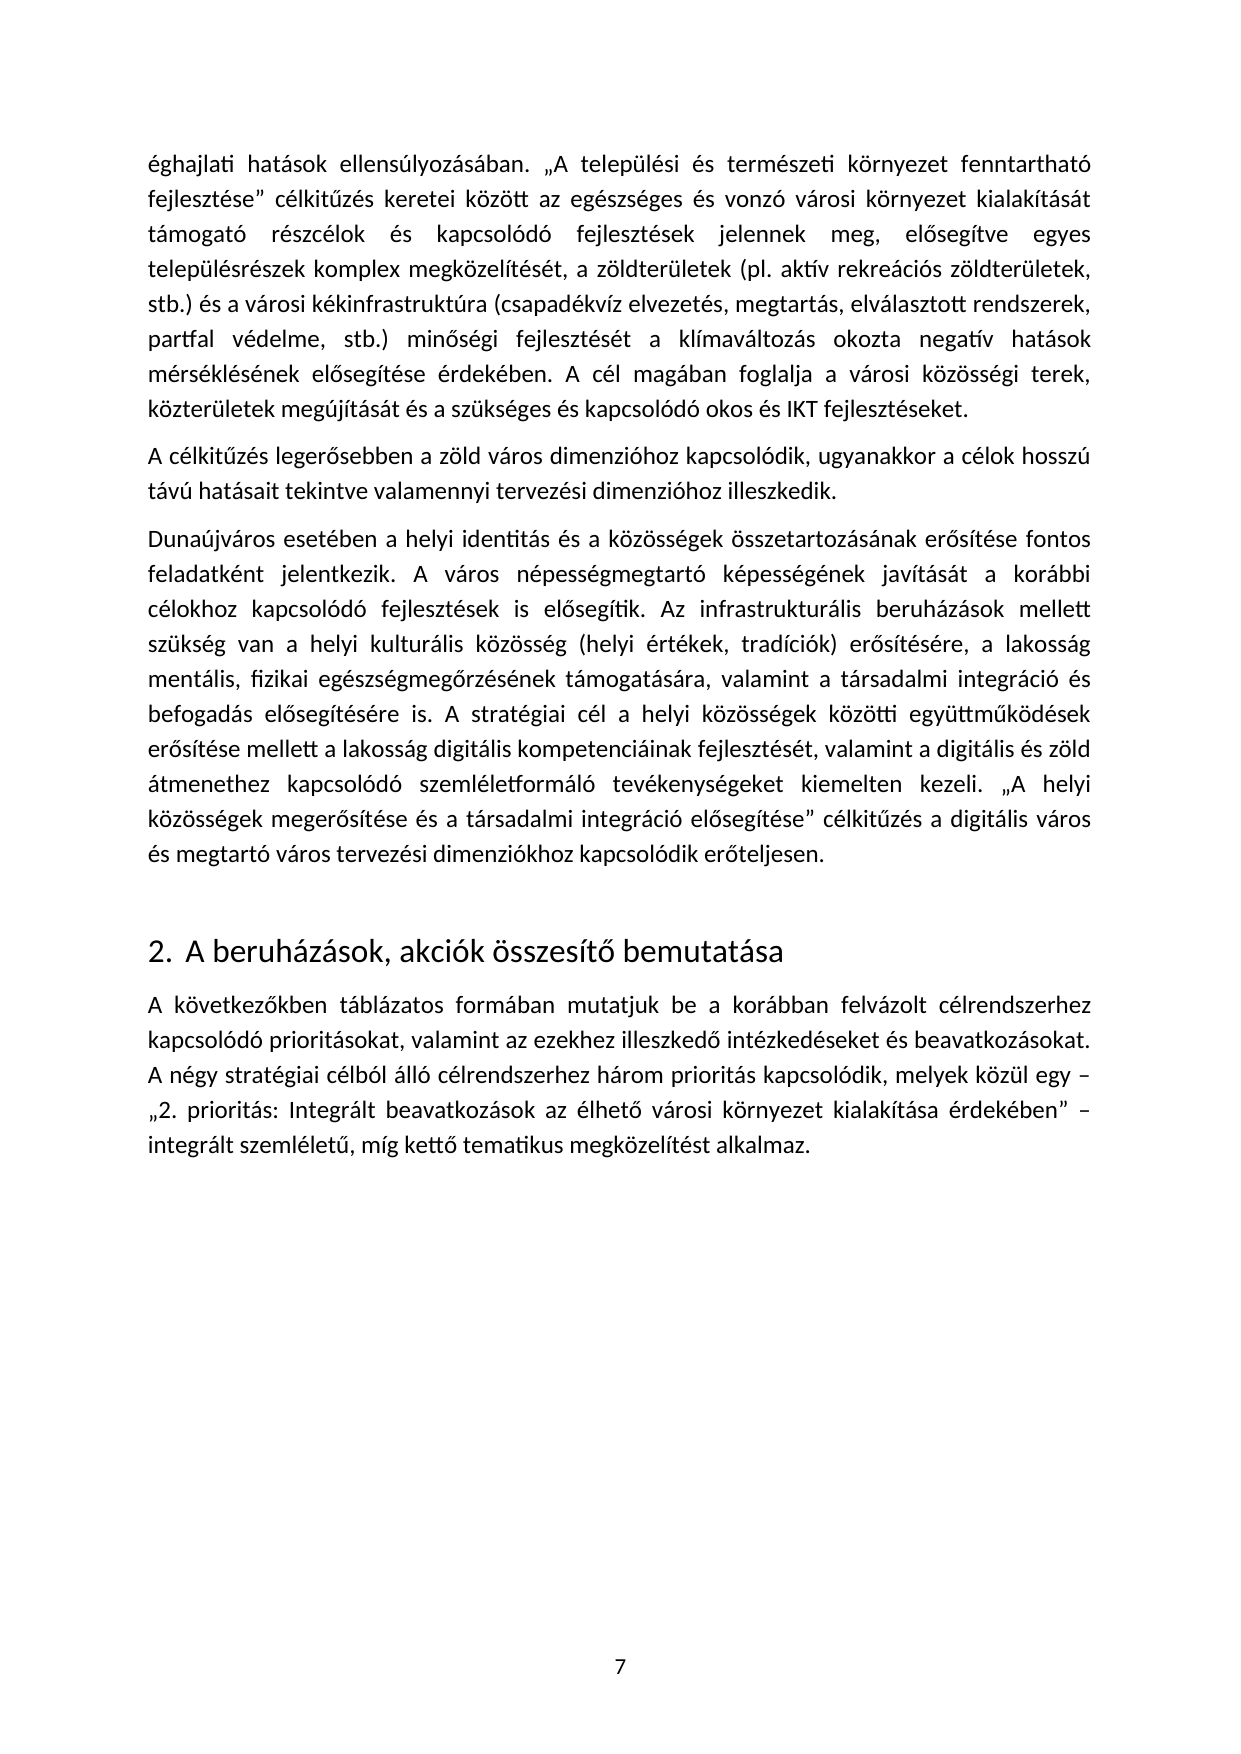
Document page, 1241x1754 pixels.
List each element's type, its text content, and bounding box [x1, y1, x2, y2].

text A célkitűzés legerősebben a zöld város dimenzióhoz kapcsolódik, ugyanakkor a célok hosszú távú hatásait tekintve valamennyi tervezési dimenzióhoz illeszkedik. [148, 440, 1092, 506]
subtitle A beruházások, akciók összesítő bemutatása [148, 930, 1092, 971]
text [148, 148, 1092, 423]
text A következőkben táblázatos formában mutatjuk be a korábban felvázolt célrendszerhez kapcsolódó prioritásokat, valamint az ezekhez illeszkedő intézkedéseket és beavatkozásokat. A négy stratégiai célból álló célrendszerhez három prioritás kapcsolódik, melyek közül egy – „2. prioritás: Integrált beavatkozások az élhető városi környezet kialakítása érdekében” – integrált szemléletű, míg kettő tematikus megközelítést alkalmaz. [148, 989, 1092, 1160]
text Dunaújváros esetében a helyi identitás és a közösségek összetartozásának erősítése fontos feladatként jelentkezik. A város népességmegtartó képességének javítását a korábbi célokhoz kapcsolódó fejlesztések is elősegítik. Az infrastrukturális beruházások mellett szükség van a helyi kulturális közösség (helyi értékek, tradíciók) erősítésére, a lakosság mentális, fizikai egészségmegőrzésének támogatására, valamint a társadalmi integráció és befogadás elősegítésére is. A stratégiai cél a helyi közösségek közötti együttműködések erősítése mellett a lakosság digitális kompetenciáinak fejlesztését, valamint a digitális és zöld átmenethez kapcsolódó szemléletformáló tevékenységeket kiemelten kezeli. „A helyi közösségek megerősítése és a társadalmi integráció elősegítése” célkitűzés a digitális város és megtartó város tervezési dimenziókhoz kapcsolódik erőteljesen. [148, 523, 1092, 868]
